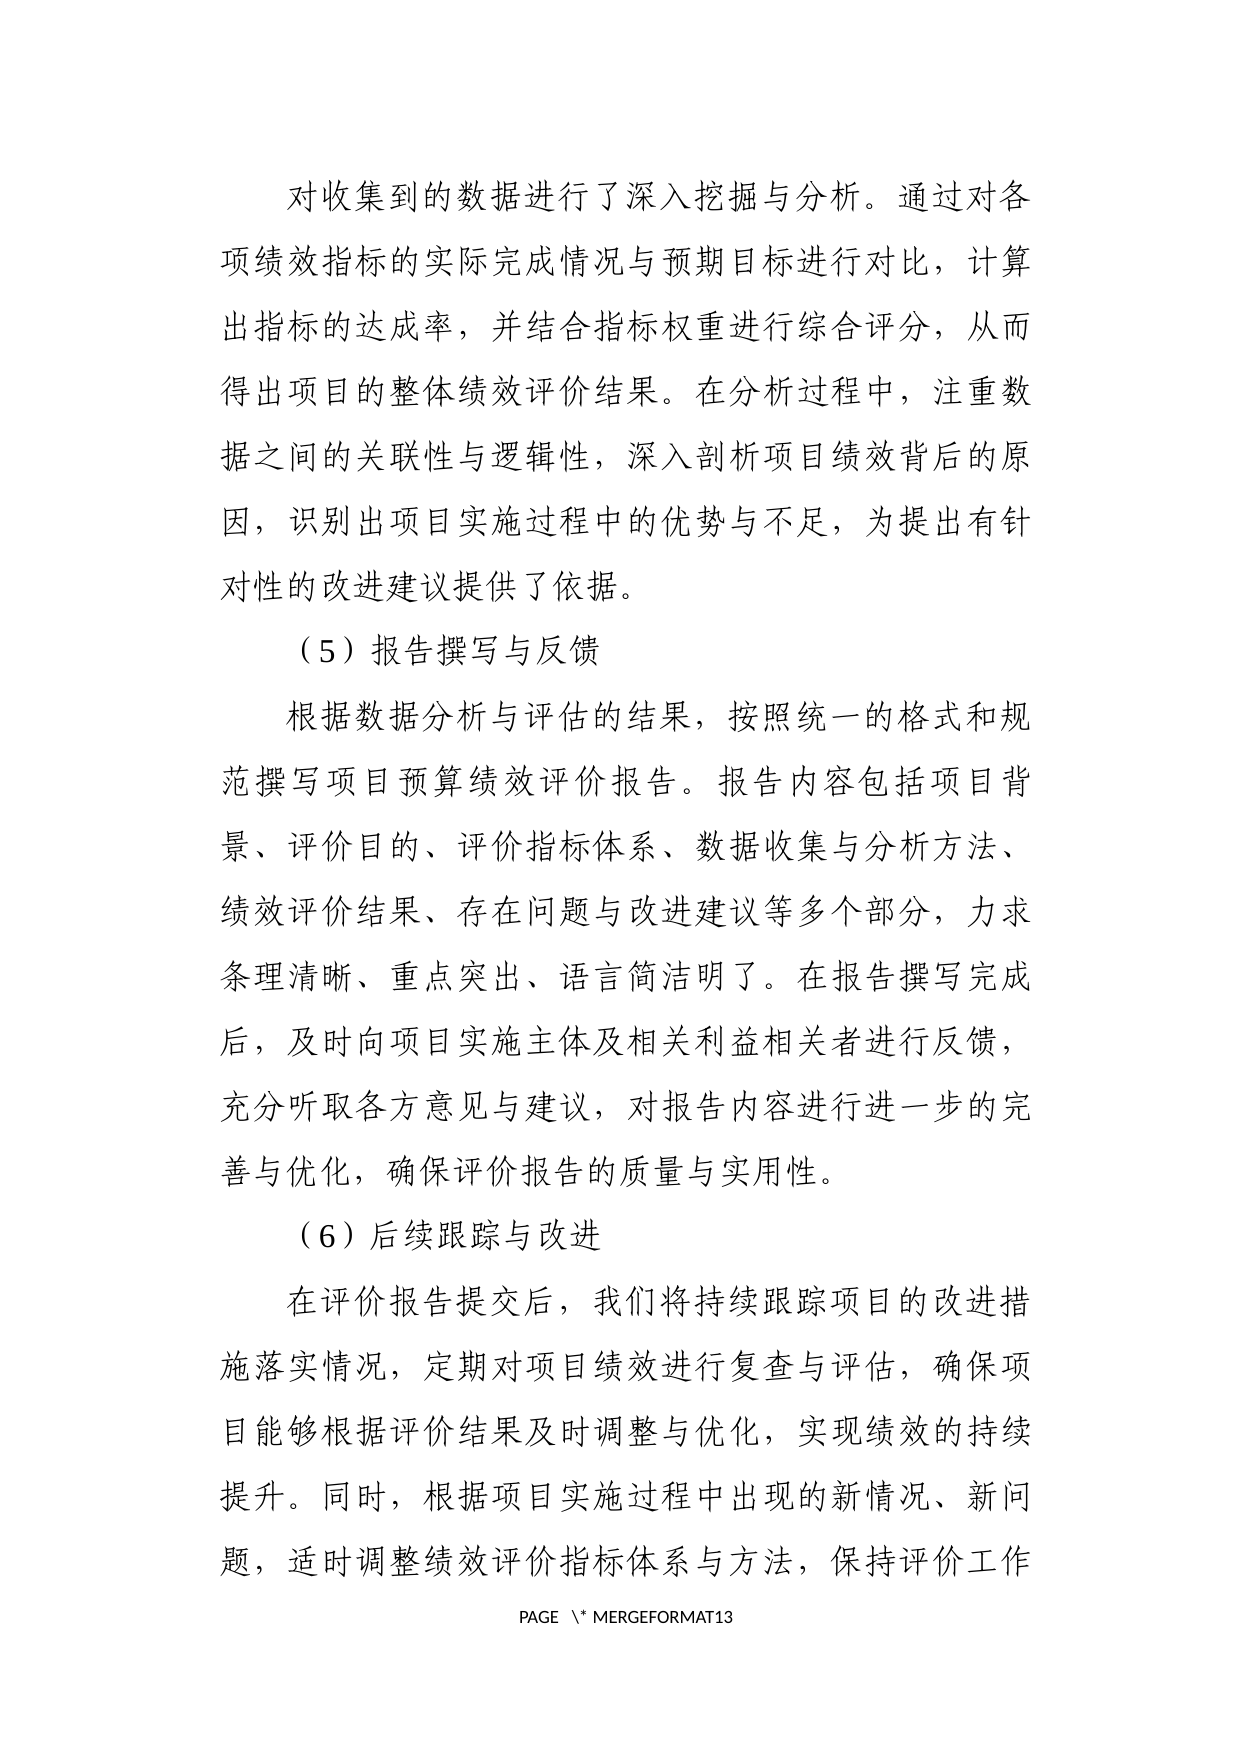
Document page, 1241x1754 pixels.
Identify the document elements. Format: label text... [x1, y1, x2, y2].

text 对收集到的数据进行了深入挖掘与分析。通过对各项绩效指标的实际完成情况与预期目标进行对比，计算出指标的达成率，并结合指标权重进行综合评分，从而得出项目的整体绩效评价结果。在分析过程中，注重数据之间的关联性与逻辑性，深入剖析项目绩效背后的原因，识别出项目实施过程中的优势与不足，为提出有针对性的改进建议提供了依据。 [218, 162, 1033, 617]
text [218, 1267, 1033, 1592]
text （6）后续跟踪与改进 [218, 1202, 1033, 1267]
text 根据数据分析与评估的结果，按照统一的格式和规范撰写项目预算绩效评价报告。报告内容包括项目背景、评价目的、评价指标体系、数据收集与分析方法、绩效评价结果、存在问题与改进建议等多个部分，力求条理清晰、重点突出、语言简洁明了。在报告撰写完成后，及时向项目实施主体及相关利益相关者进行反馈，充分听取各方意见与建议，对报告内容进行进一步的完善与优化，确保评价报告的质量与实用性。 [218, 682, 1033, 1202]
text （5）报告撰写与反馈 [218, 617, 1033, 682]
